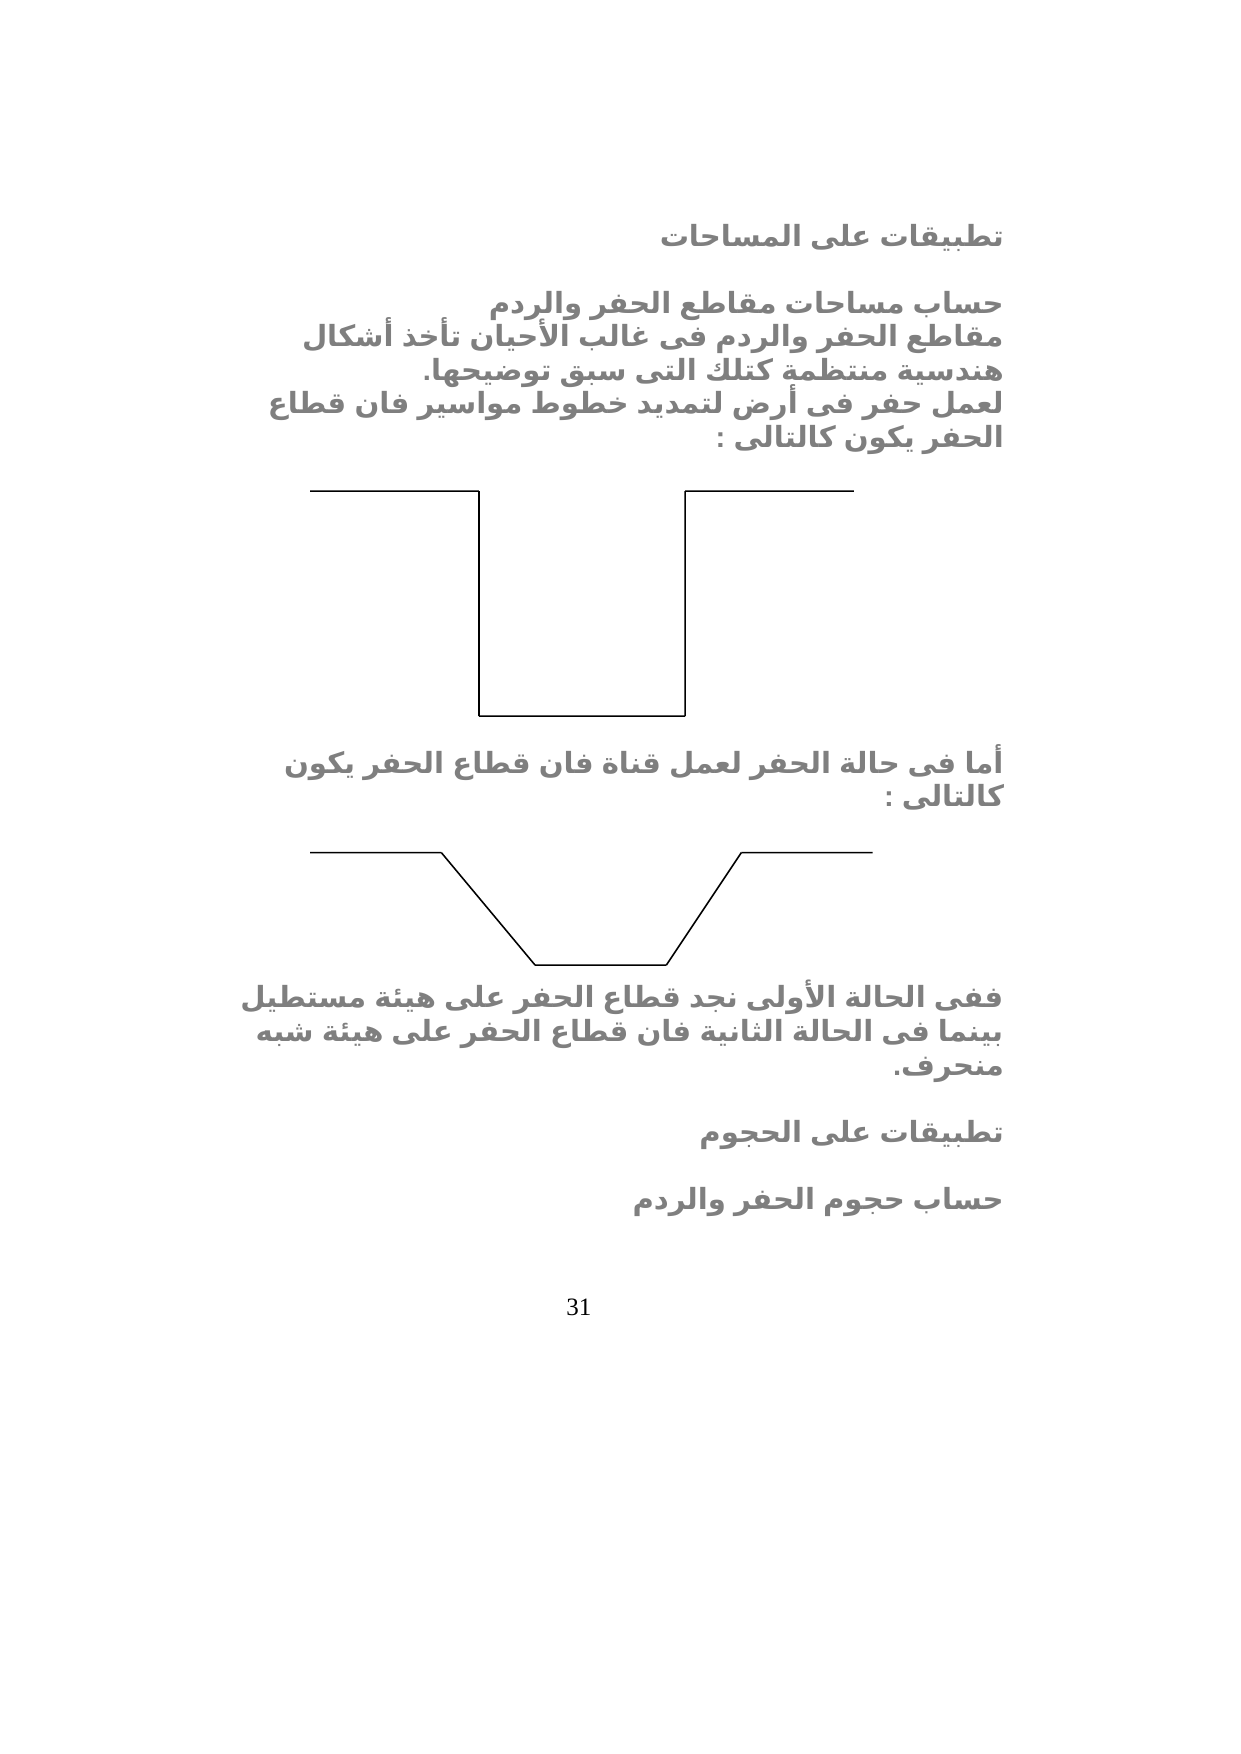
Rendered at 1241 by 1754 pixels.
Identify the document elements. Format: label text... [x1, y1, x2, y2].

text مقاطع الحفر والردم فى غالب الأحيان تأخذ أشكال هندسية منتظمة كتلك التى سبق توضيحها. [236, 319, 1004, 386]
text تطبيقات على الحجوم [236, 1115, 1004, 1148]
text حساب حجوم الحفر والردم [236, 1182, 1004, 1215]
text ففى الحالة الأولى نجد قطاع الحفر على هيئة مستطيل بينما فى الحالة الثانية فان قطاع الحفر على هيئة شبه منحرف. [236, 981, 1004, 1081]
text أما فى حالة الحفر لعمل قناة فان قطاع الحفر يكون كالتالى : [236, 746, 1004, 813]
text حساب مساحات مقاطع الحفر والردم [236, 286, 1004, 319]
text تطبيقات على المساحات [236, 218, 1004, 252]
text لعمل حفر فى أرض لتمديد خطوط مواسير فان قطاع الحفر يكون كالتالى : [236, 386, 1004, 453]
